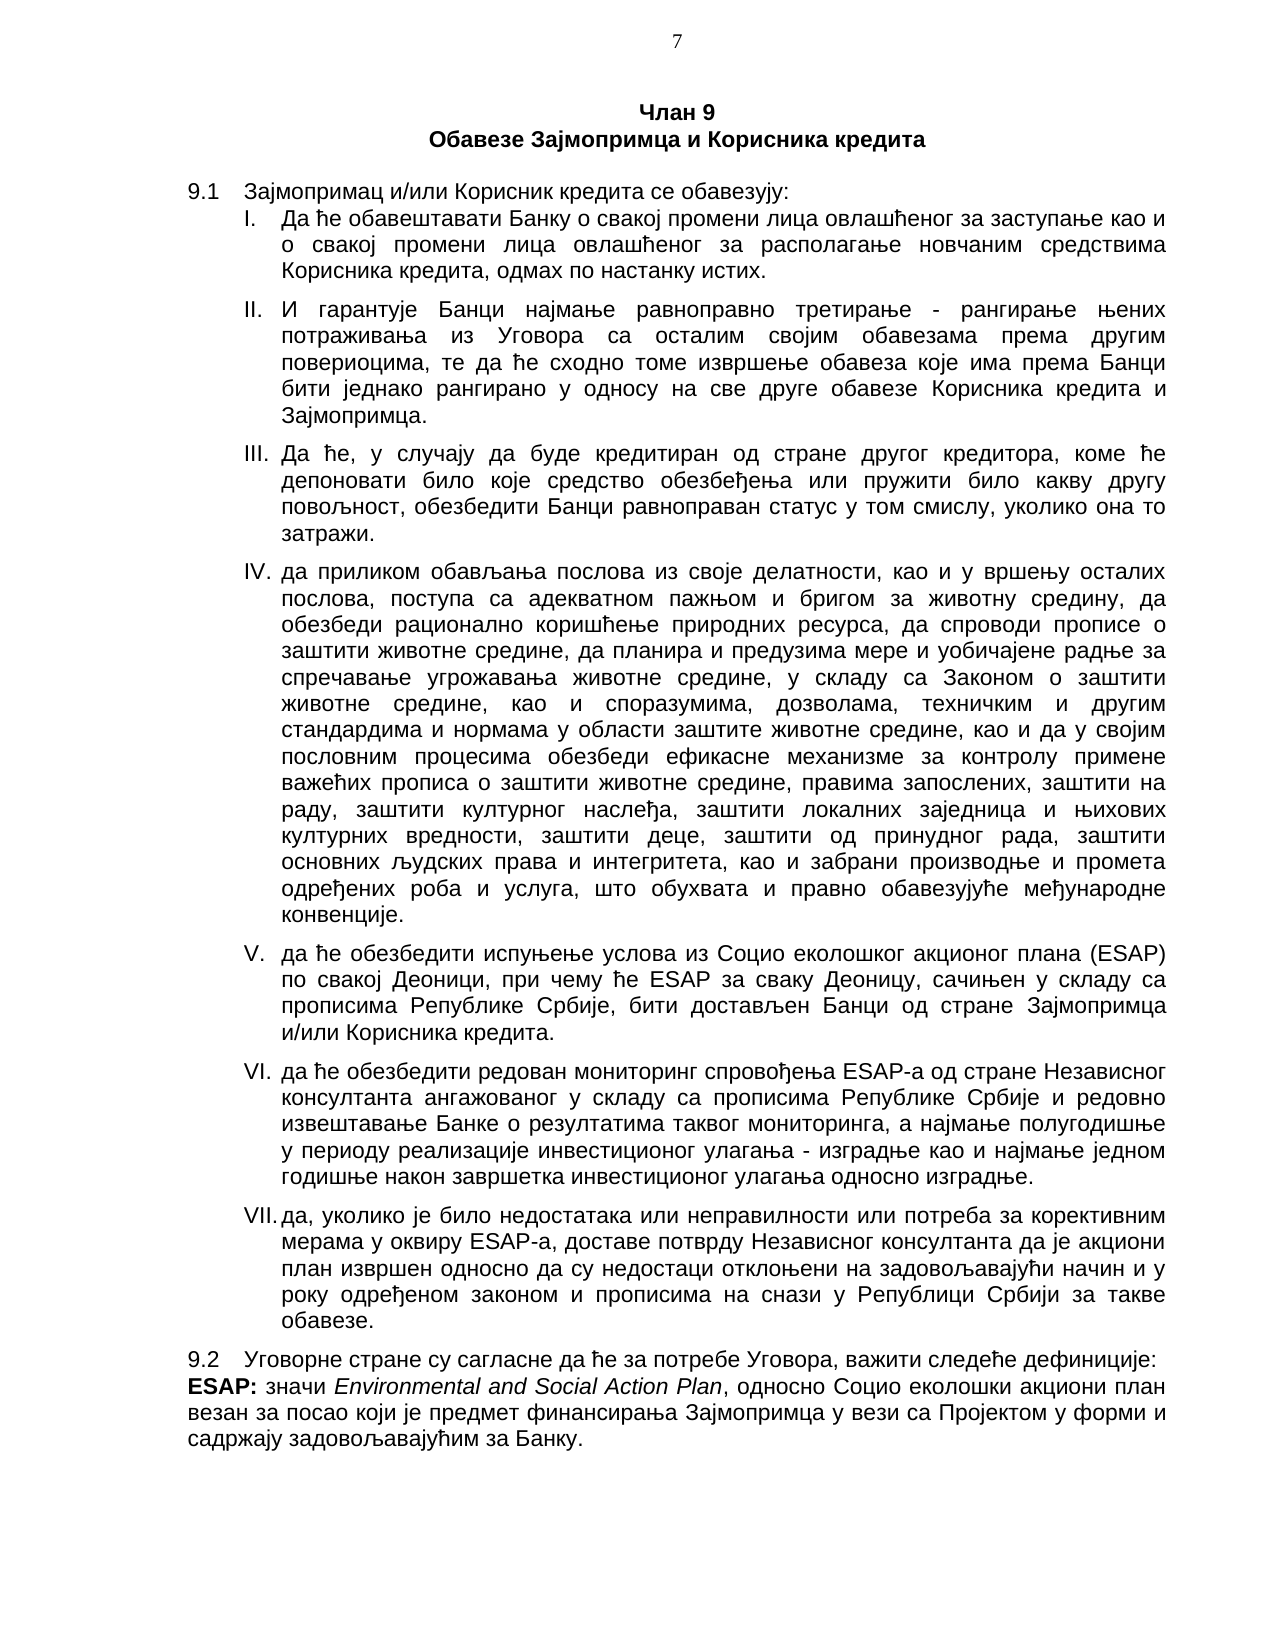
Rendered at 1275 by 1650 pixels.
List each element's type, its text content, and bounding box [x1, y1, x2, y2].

text ESAP: значи Environmental and Social Action Plan, односно Социо еколошки акциони план везан за посао који је предмет финансирања Зајмопримца у вези са Пројектом у форми и садржају задовољавајућим за Банку. [187, 1373, 1167, 1452]
text VI. да ће обезбедити редован мониторинг спровођења ESAP-а од стране Независног консултанта ангажованог у складу са прописима Републике Србије и редовно извештавање Банке о резултатима таквог мониторинга, а најмање полугодишње у периоду реализације инвестиционог улагања - изградње као и најмање једном годишње након завршетка инвестиционог улагања односно изградње. [244, 1058, 1167, 1189]
text Члан 9 [187, 99, 1167, 126]
text 9.2 Уговорне стране су сагласне да ће за потребе Уговора, важити следеће дефиниције: [187, 1346, 1167, 1373]
text II. И гарантује Банци најмање равноправно третирање - рангирање њених потраживања из Уговора са осталим својим обавезама према другим повериоцима, те да ће сходно томе извршење обавеза које има према Банци бити једнако рангирано у односу на све друге обавезе Корисника кредита и Зајмопримца. [244, 296, 1167, 428]
text III. Да ће, у случају да буде кредитиран од стране другог кредитора, коме ће депоновати било које средство обезбеђења или пружити било какву другу повољност, обезбедити Банци равноправан статус у том смислу, уколико она то затражи. [244, 440, 1167, 546]
text 9.1 Зајмопримац и/или Корисник кредита се обавезују: [187, 178, 1167, 204]
text VII. да, уколико је било недостатака или неправилности или потреба за корективним мерама у оквиру ESAP-а, доставе потврду Независног консултанта да је акциони план извршен односно да су недостаци отклоњени на задовољавајући начин и у року одређеном законом и прописима на снази у Републици Србији за такве обавезе. [244, 1202, 1167, 1334]
text I. Да ће обавештавати Банку о свакој промени лица овлашћеног за заступање као и о свакој промени лица овлашћеног за располагање новчаним средствима Корисника кредита, одмах по настанку истих. [244, 204, 1167, 284]
text IV. да приликом обављања послова из своје делатности, као и у вршењу осталих послова, поступа са адекватном пажњом и бригом за животну средину, да обезбеди рационално коришћење природних ресурса, да спроводи прописе о заштити животне средине, да планира и предузима мере и уобичајене радње за спречавање угрожавања животне средине, у складу са Законом о заштити животне средине, као и споразумима, дозволама, техничким и другим стандардима и нормама у области заштите животне средине, као и да у својим пословним процесима обезбеди ефикасне механизме за контролу примене важећих прописа о заштити животне средине, правима запослених, заштити на раду, заштити културног наслеђа, заштити локалних заједница и њихових културних вредности, заштити деце, заштити од принудног рада, заштити основних људских права и интегритета, као и забрани производње и промета одређених роба и услуга, што обухвата и правно обавезујуће међународне конвенције. [244, 558, 1167, 927]
text Обавезе Зајмопримца и Корисника кредита [187, 126, 1167, 152]
text V. да ће обезбедити испуњење услова из Социо еколошког акционог плана (ESAP) по свакој Деоници, при чему ће ESAP за сваку Деоницу, сачињен у складу са прописима Републике Србије, бити достављен Банци од стране Зајмопримца и/или Корисника кредита. [244, 940, 1167, 1045]
